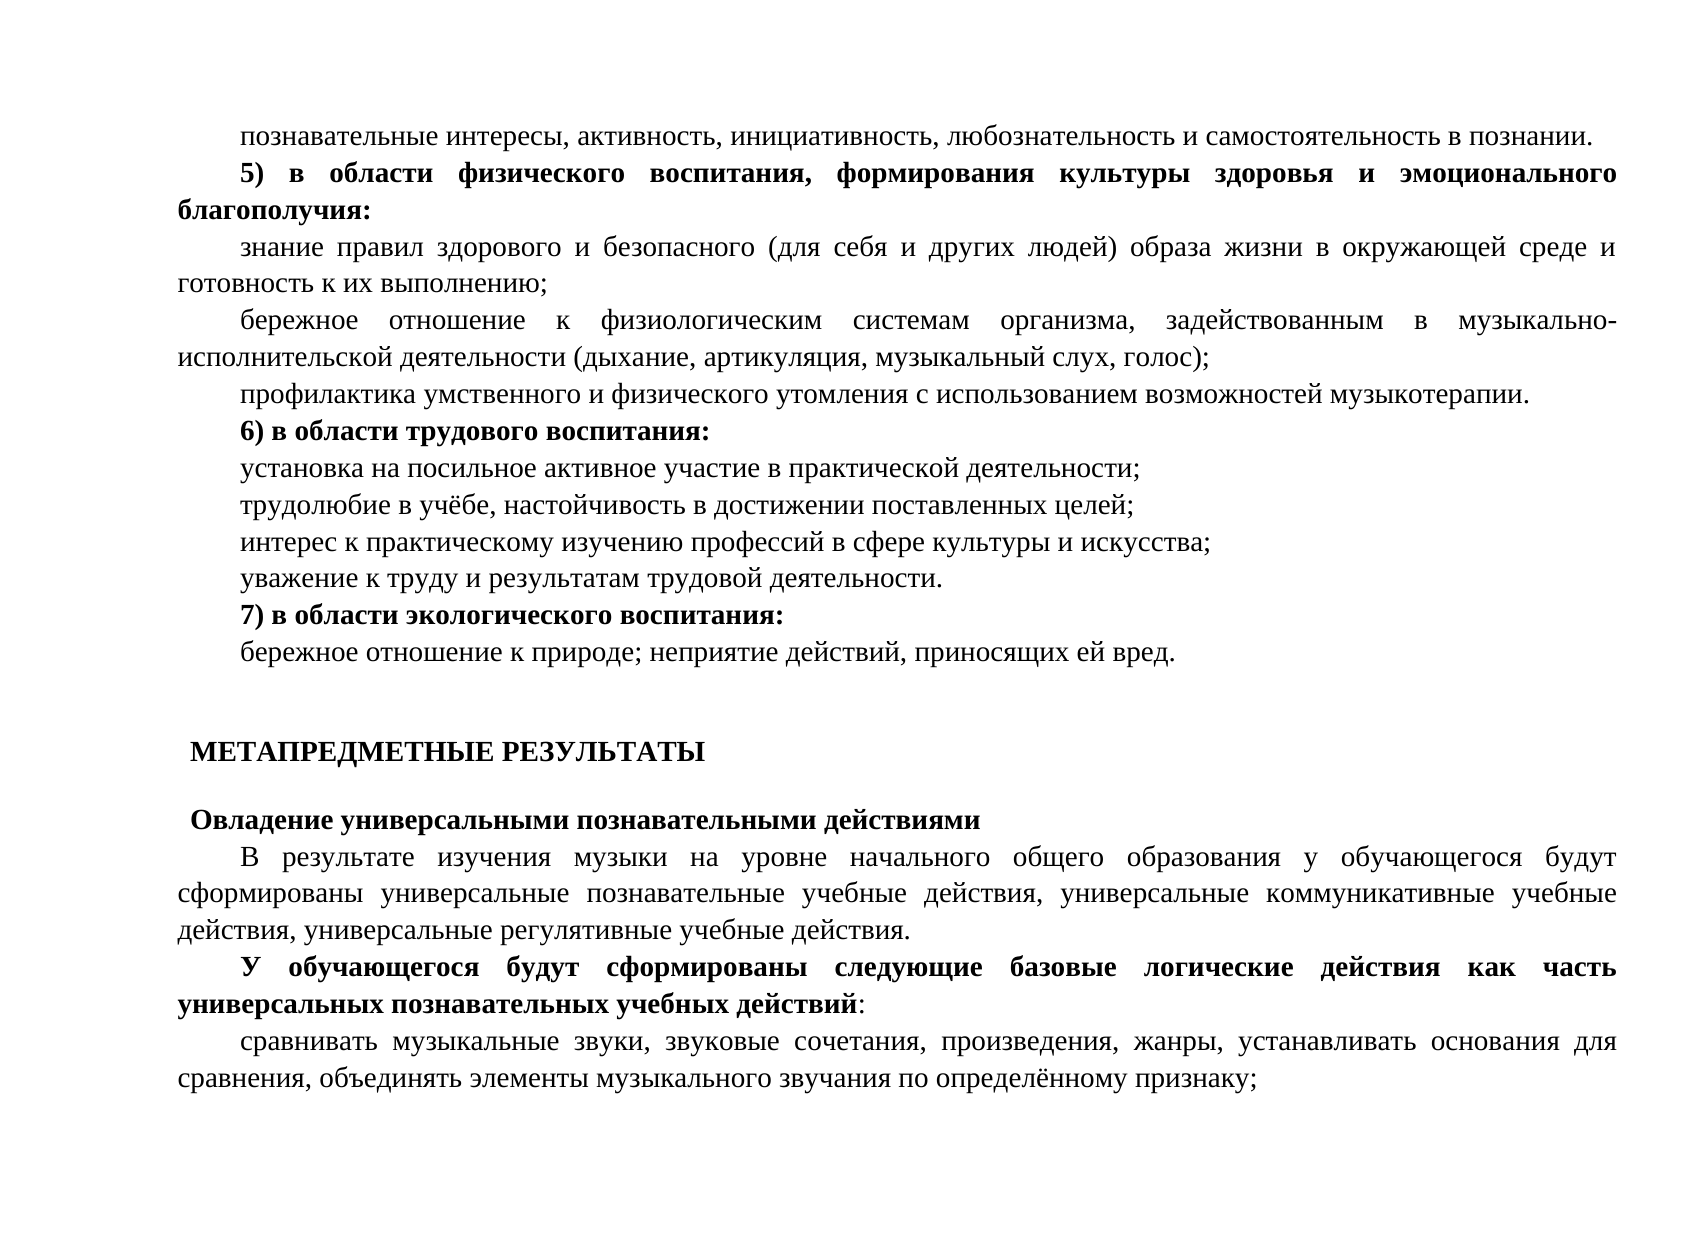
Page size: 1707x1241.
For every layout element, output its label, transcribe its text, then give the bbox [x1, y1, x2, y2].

text установка на посильное активное участие в практической деятельности; [177, 450, 1618, 483]
text профилактика умственного и физического утомления с использованием возможностей музыкотерапии. [177, 376, 1618, 410]
text 5) в области физического воспитания, формирования культуры здоровья и эмоционального благополучия: [177, 155, 1618, 225]
text интерес к практическому изучению профессий в сфере культуры и искусства; [177, 524, 1618, 557]
text Овладение универсальными познавательными действиями [190, 802, 1618, 835]
text У обучающегося будут сформированы следующие базовые логические действия как часть универсальных познавательных учебных действий: [177, 949, 1618, 1020]
text В результате изучения музыки на уровне начального общего образования у обучающегося будут сформированы универсальные познавательные учебные действия, универсальные коммуникативные учебные действия, универсальные регулятивные учебные действия. [177, 839, 1618, 946]
text бережное отношение к природе; неприятие действий, приносящих ей вред. [177, 634, 1618, 668]
text познавательные интересы, активность, инициативность, любознательность и самостоятельность в познании. [177, 118, 1618, 152]
text 6) в области трудового воспитания: [177, 413, 1618, 447]
text 7) в области экологического воспитания: [177, 597, 1618, 631]
text знание правил здорового и безопасного (для себя и других людей) образа жизни в окружающей среде и готовность к их выполнению; [177, 229, 1618, 299]
text трудолюбие в учёбе, настойчивость в достижении поставленных целей; [177, 487, 1618, 520]
text уважение к труду и результатам трудовой деятельности. [177, 561, 1618, 594]
text МЕТАПРЕДМЕТНЫЕ РЕЗУЛЬТАТЫ [190, 734, 1618, 768]
text бережное отношение к физиологическим системам организма, задействованным в музыкально-исполнительской деятельности (дыхание, артикуляция, музыкальный слух, голос); [177, 302, 1618, 373]
text сравнивать музыкальные звуки, звуковые сочетания, произведения, жанры, устанавливать основания для сравнения, объединять элементы музыкального звучания по определённому признаку; [177, 1023, 1618, 1093]
